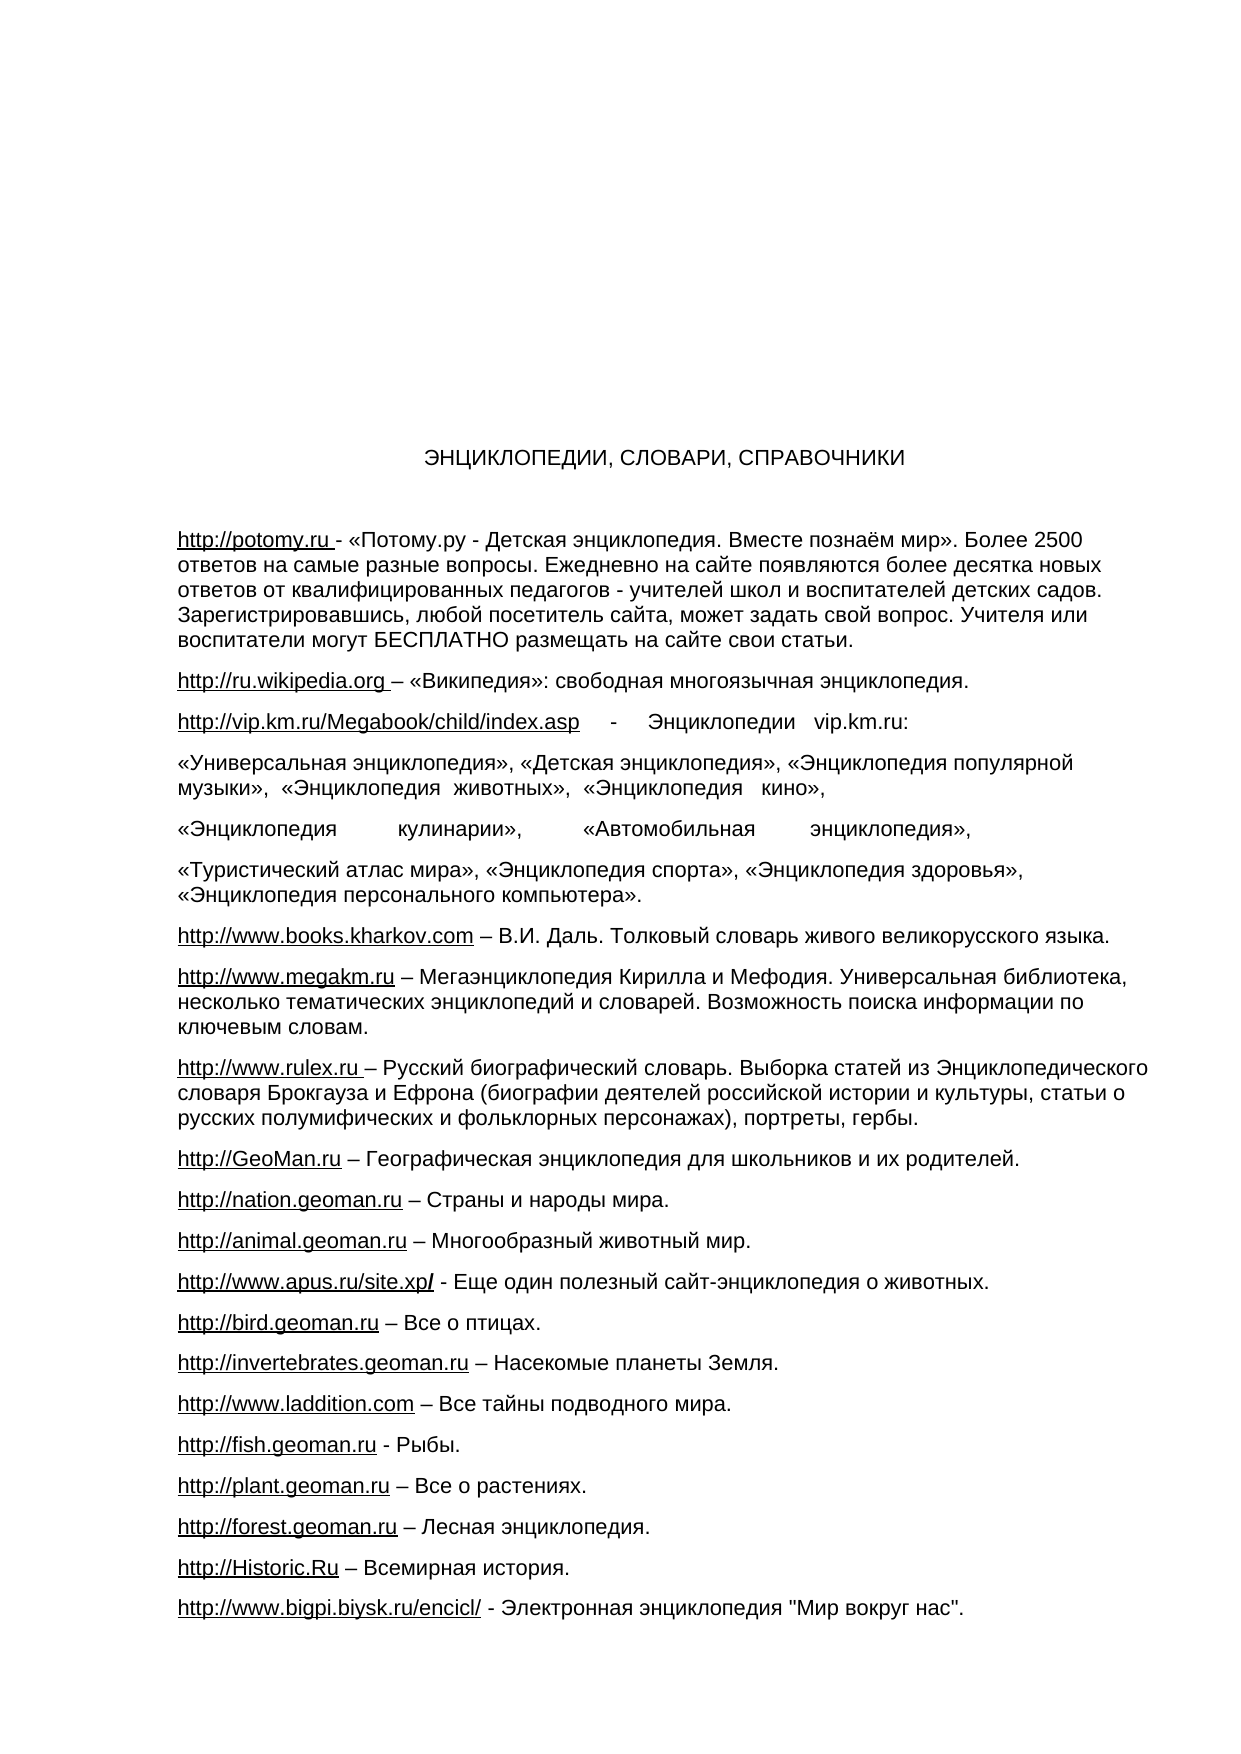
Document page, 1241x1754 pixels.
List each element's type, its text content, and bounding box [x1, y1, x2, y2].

text http://plant.geoman.ru – Все о растениях. [177, 1473, 1152, 1498]
text http://www.apus.ru/site.xp/ - Еще один полезный сайт-энциклопедия о животных. [177, 1268, 1152, 1294]
text http://forest.geoman.ru – Лесная энциклопедия. [177, 1513, 1152, 1539]
text http://www.books.kharkov.com – В.И. Даль. Толковый словарь живого великорусского языка. [177, 923, 1152, 948]
text ЭНЦИКЛОПЕДИИ, СЛОВАРИ, СПРАВОЧНИКИ [177, 445, 1152, 470]
text http://Historic.Ru – Всемирная история. [177, 1554, 1152, 1579]
text http://www.bigpi.biysk.ru/encicl/ - Электронная энциклопедия "Мир вокруг нас". [177, 1595, 1152, 1620]
text http://animal.geoman.ru – Многообразный животный мир. [177, 1228, 1152, 1253]
text http://potomy.ru - «Потому.ру - Детская энциклопедия. Вместе познаём мир». Более 2500 ответов на самые разные вопросы. Ежедневно на сайте появляются более десятка новых ответов от квалифицированных педагогов - учителей школ и воспитателей детских садов. Зарегистрировавшись, любой посетитель сайта, может задать свой вопрос. Учителя или воспитатели могут БЕСПЛАТНО размещать на сайте свои статьи. [177, 526, 1152, 652]
text http://bird.geoman.ru – Все о птицах. [177, 1309, 1152, 1334]
text http://fish.geoman.ru - Рыбы. [177, 1432, 1152, 1457]
text http://vip.km.ru/Megabook/child/index.asp - Энциклопедии vip.km.ru: [177, 709, 1152, 734]
text «Энциклопедия кулинарии», «Автомобильная энциклопедия», [177, 816, 1152, 841]
text http://nation.geoman.ru – Страны и народы мира. [177, 1187, 1152, 1212]
text http://GeoMan.ru – Географическая энциклопедия для школьников и их родителей. [177, 1146, 1152, 1171]
text http://www.megakm.ru – Мегаэнциклопедия Кирилла и Мефодия. Универсальная библиотека, несколько тематических энциклопедий и словарей. Возможность поиска информации по ключевым словам. [177, 963, 1152, 1039]
text «Туристический атлас мира», «Энциклопедия спорта», «Энциклопедия здоровья», «Энциклопедия персонального компьютера». [177, 857, 1152, 907]
text http://ru.wikipedia.org – «Википедия»: свободная многоязычная энциклопедия. [177, 668, 1152, 693]
text http://invertebrates.geoman.ru – Насекомые планеты Земля. [177, 1350, 1152, 1375]
text http://www.rulex.ru – Русский биографический словарь. Выборка статей из Энциклопедического словаря Брокгауза и Ефрона (биографии деятелей российской истории и культуры, статьи о русских полумифических и фольклорных персонажах), портреты, гербы. [177, 1055, 1152, 1130]
text «Универсальная энциклопедия», «Детская энциклопедия», «Энциклопедия популярной музыки», «Энциклопедия животных», «Энциклопедия кино», [177, 750, 1152, 800]
text http://www.laddition.com – Все тайны подводного мира. [177, 1391, 1152, 1416]
